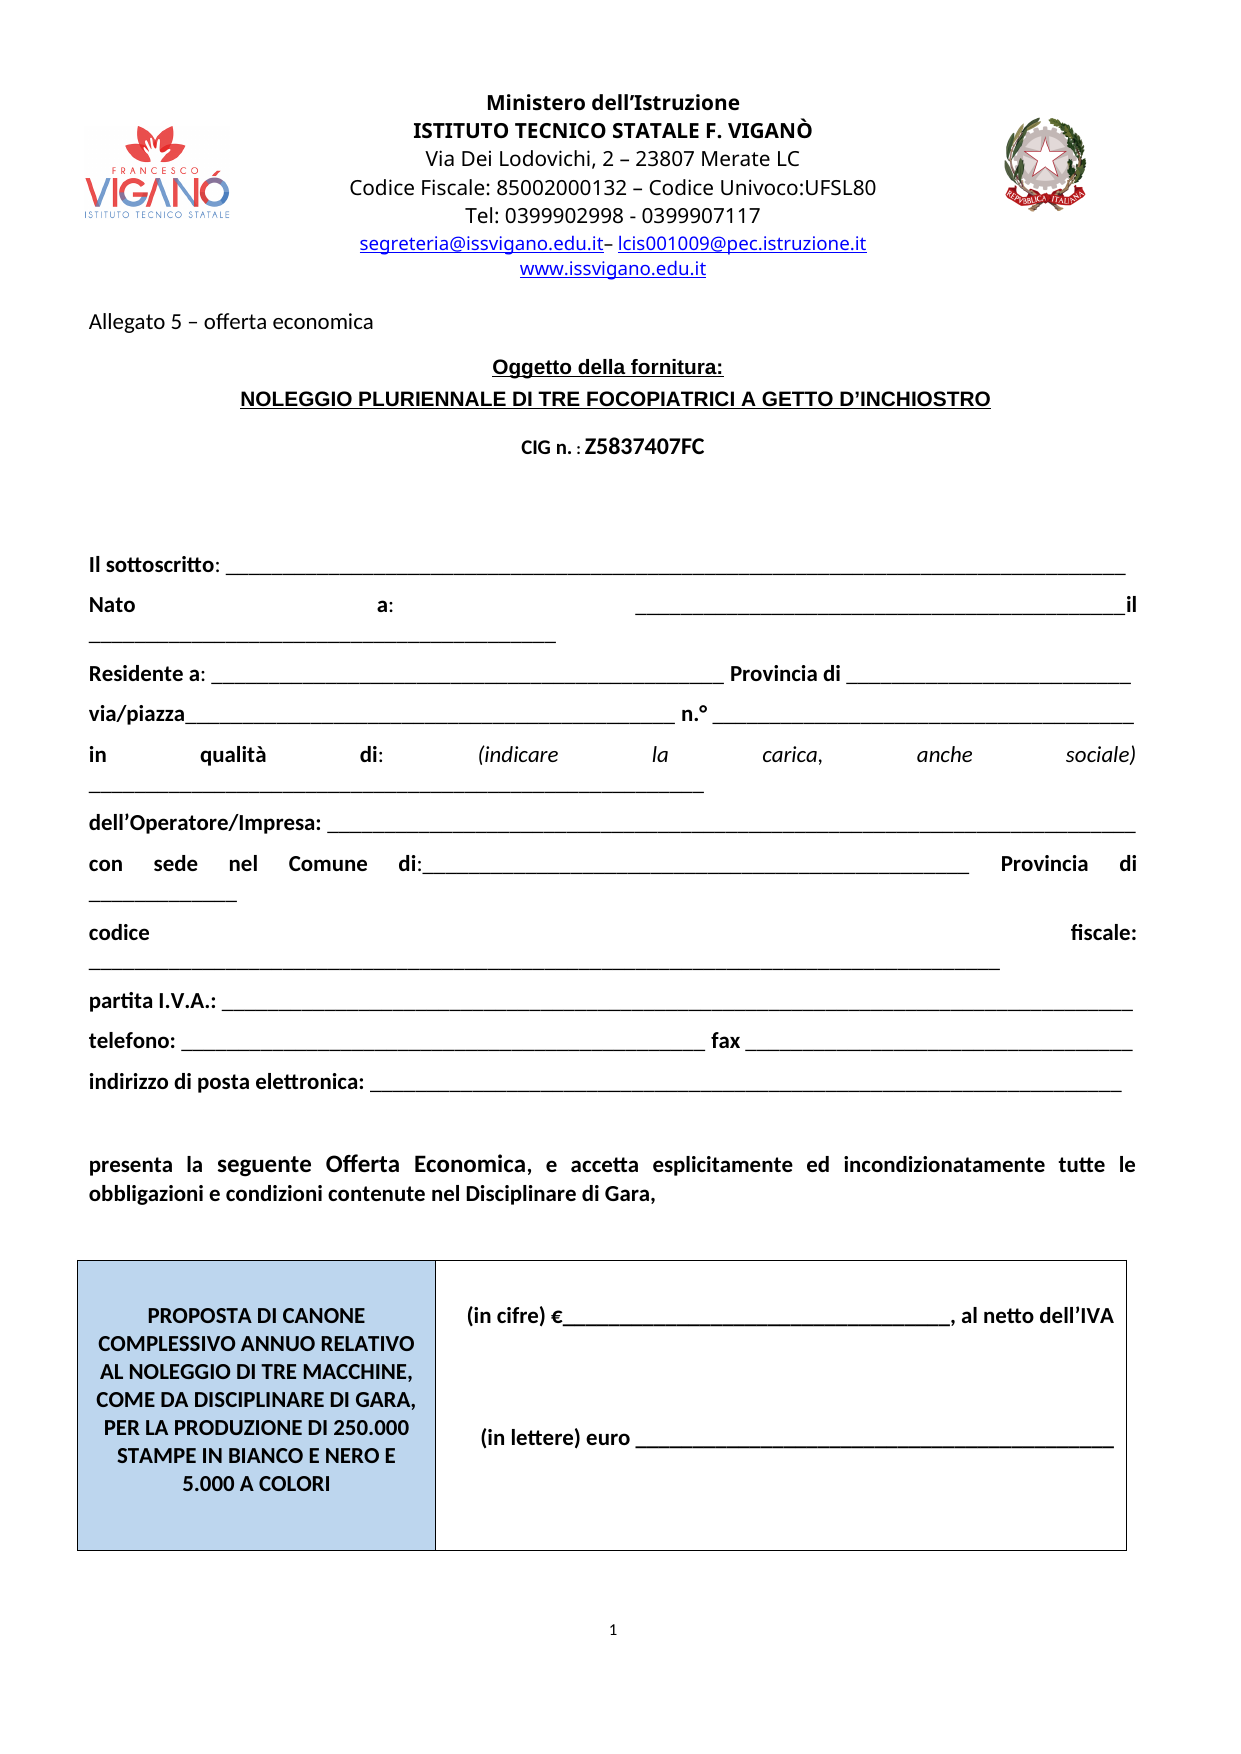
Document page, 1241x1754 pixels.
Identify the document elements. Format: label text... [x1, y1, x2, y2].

text Allegato 5 – offerta economica [89, 307, 1143, 335]
text via/piazza___________________________________________ n.° _____________________________________ [89, 699, 1137, 727]
text Residente a: _____________________________________________ Provincia di _________________________ [89, 659, 1137, 687]
table_header PROPOSTA DI CANONE COMPLESSIVO ANNUO RELATIVO AL NOLEGGIO DI TRE MACCHINE, COME DA DISCIPLINARE DI GARA, PER LA PRODUZIONE DI 250.000 STAMPE IN BIANCO E NERO E 5.000 A COLORI [78, 1261, 435, 1550]
text Nato a: ___________________________________________il _________________________________________ [89, 590, 1137, 646]
text Il sottoscritto: _______________________________________________________________________________ [89, 550, 1137, 578]
text partita I.V.A.: ________________________________________________________________________________ [89, 986, 1137, 1014]
text NOLEGGIO PLURIENNALE DI TRE FOCOPIATRICI A GETTO D’INCHIOSTRO [89, 387, 1143, 411]
text in qualità di: (indicare la carica, anche sociale) ______________________________________________________ [89, 740, 1137, 796]
table_header (in cifre) €__________________________________, al netto dell’IVA (in lettere) euro __________________________________________ [436, 1261, 1126, 1550]
text dell’Operatore/Impresa: _______________________________________________________________________ [89, 808, 1137, 837]
picture [84, 126, 230, 219]
picture [1001, 114, 1091, 215]
text con sede nel Comune di:________________________________________________ Provincia di _____________ [89, 849, 1137, 905]
text indirizzo di posta elettronica: __________________________________________________________________ [89, 1067, 1137, 1095]
text Oggetto della fornitura: [89, 355, 1127, 379]
text codice fiscale: ________________________________________________________________________________ [89, 918, 1137, 974]
text telefono: ______________________________________________ fax __________________________________ [89, 1027, 1137, 1055]
text CIG n. : Z5837407FC [89, 431, 1137, 461]
text presenta la seguente Offerta Economica, e accetta esplicitamente ed incondizionatamente tutte le obbligazioni e condizioni contenute nel Disciplinare di Gara, [89, 1148, 1137, 1207]
